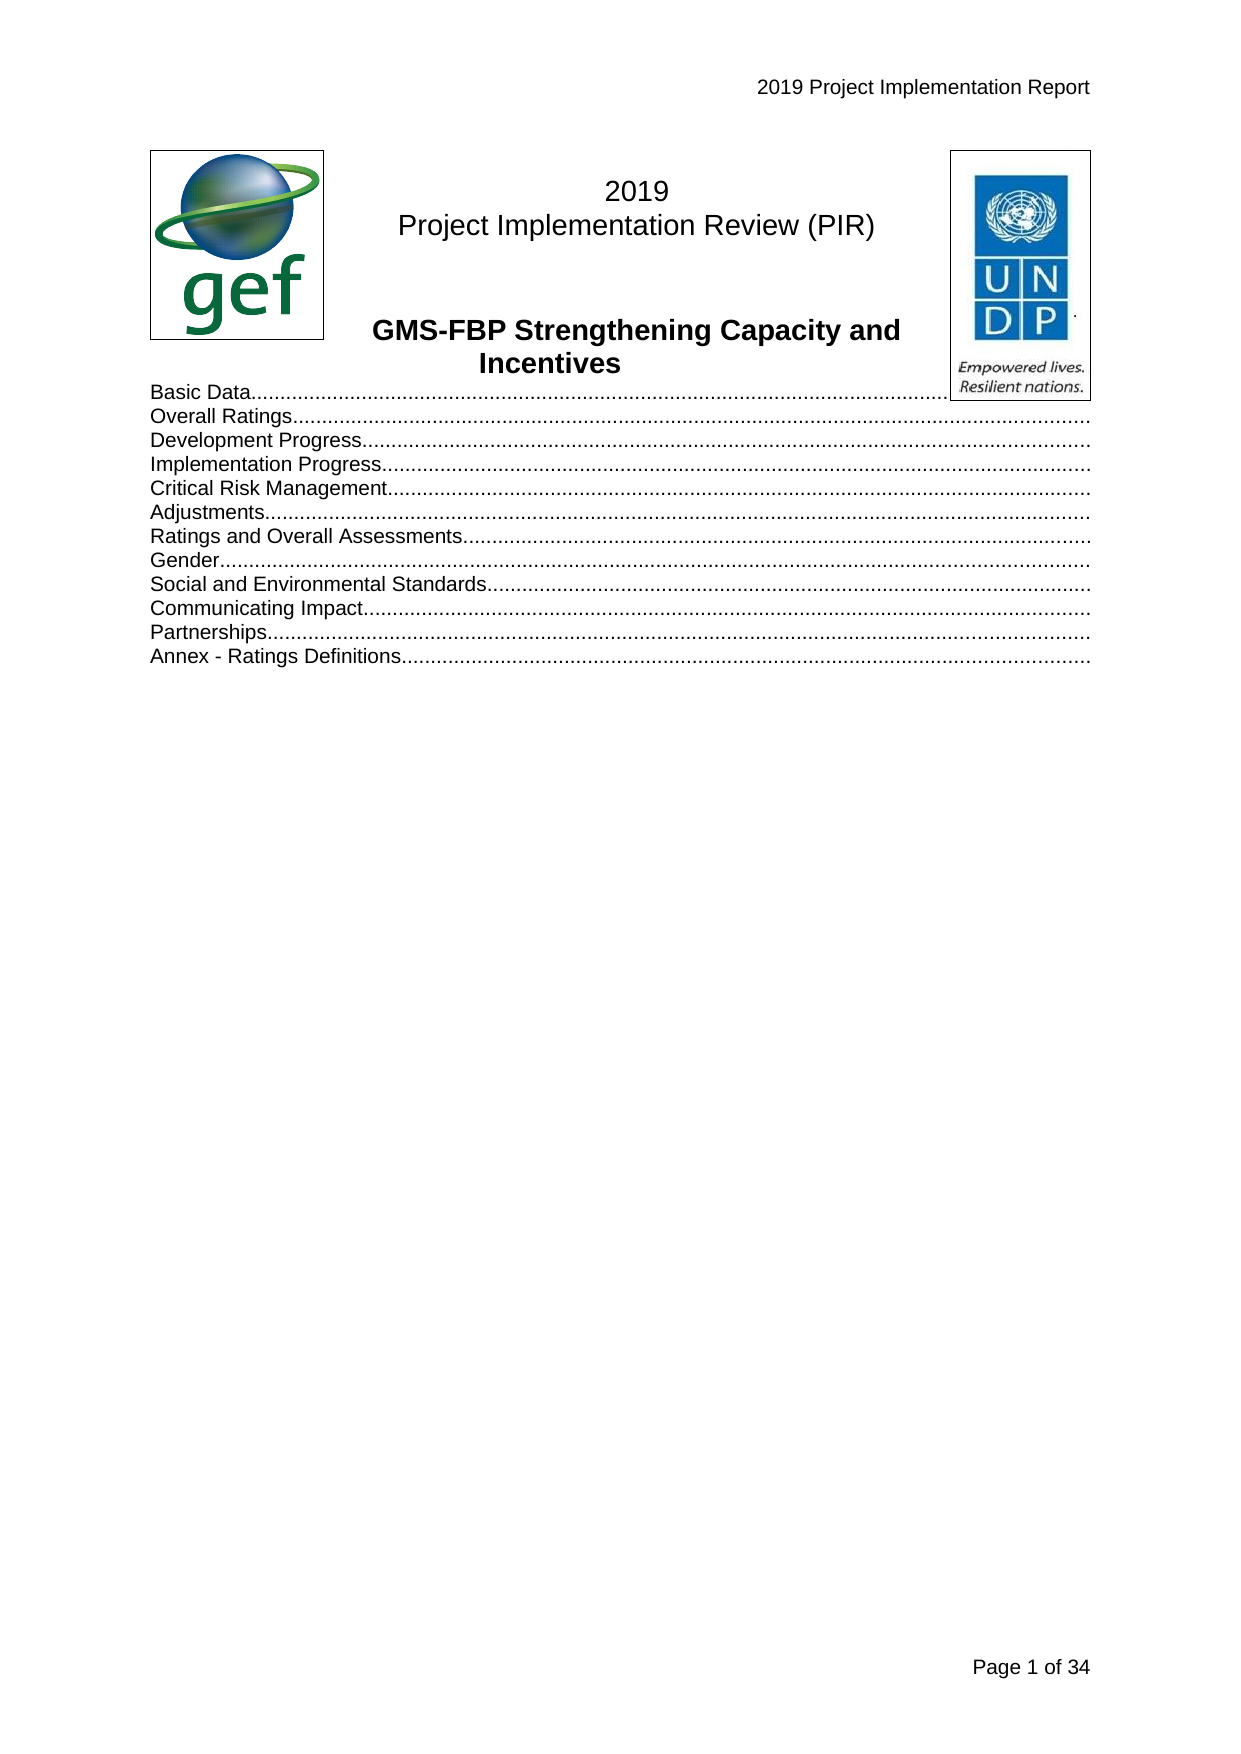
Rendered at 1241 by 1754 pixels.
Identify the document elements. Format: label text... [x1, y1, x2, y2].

text Critical Risk Management [150, 476, 1090, 500]
text Basic Data [150, 380, 1090, 404]
text Overall Ratings [150, 404, 1090, 428]
text Annex - Ratings Definitions [150, 643, 1090, 667]
text Ratings and Overall Assessments [150, 524, 1090, 548]
text Gender [150, 548, 1090, 572]
picture [151, 151, 323, 339]
text Communicating Impact [150, 596, 1090, 619]
text GMS-FBP Strengthening Capacity and Incentives [150, 313, 950, 380]
text Project Implementation Review (PIR) [324, 207, 950, 241]
text Social and Environmental Standards [150, 572, 1090, 596]
text Partnerships [150, 619, 1090, 643]
picture [951, 151, 1090, 400]
text Development Progress [150, 428, 1090, 452]
text 2019 [324, 174, 950, 207]
text Implementation Progress [150, 452, 1090, 476]
text Adjustments [150, 500, 1090, 524]
